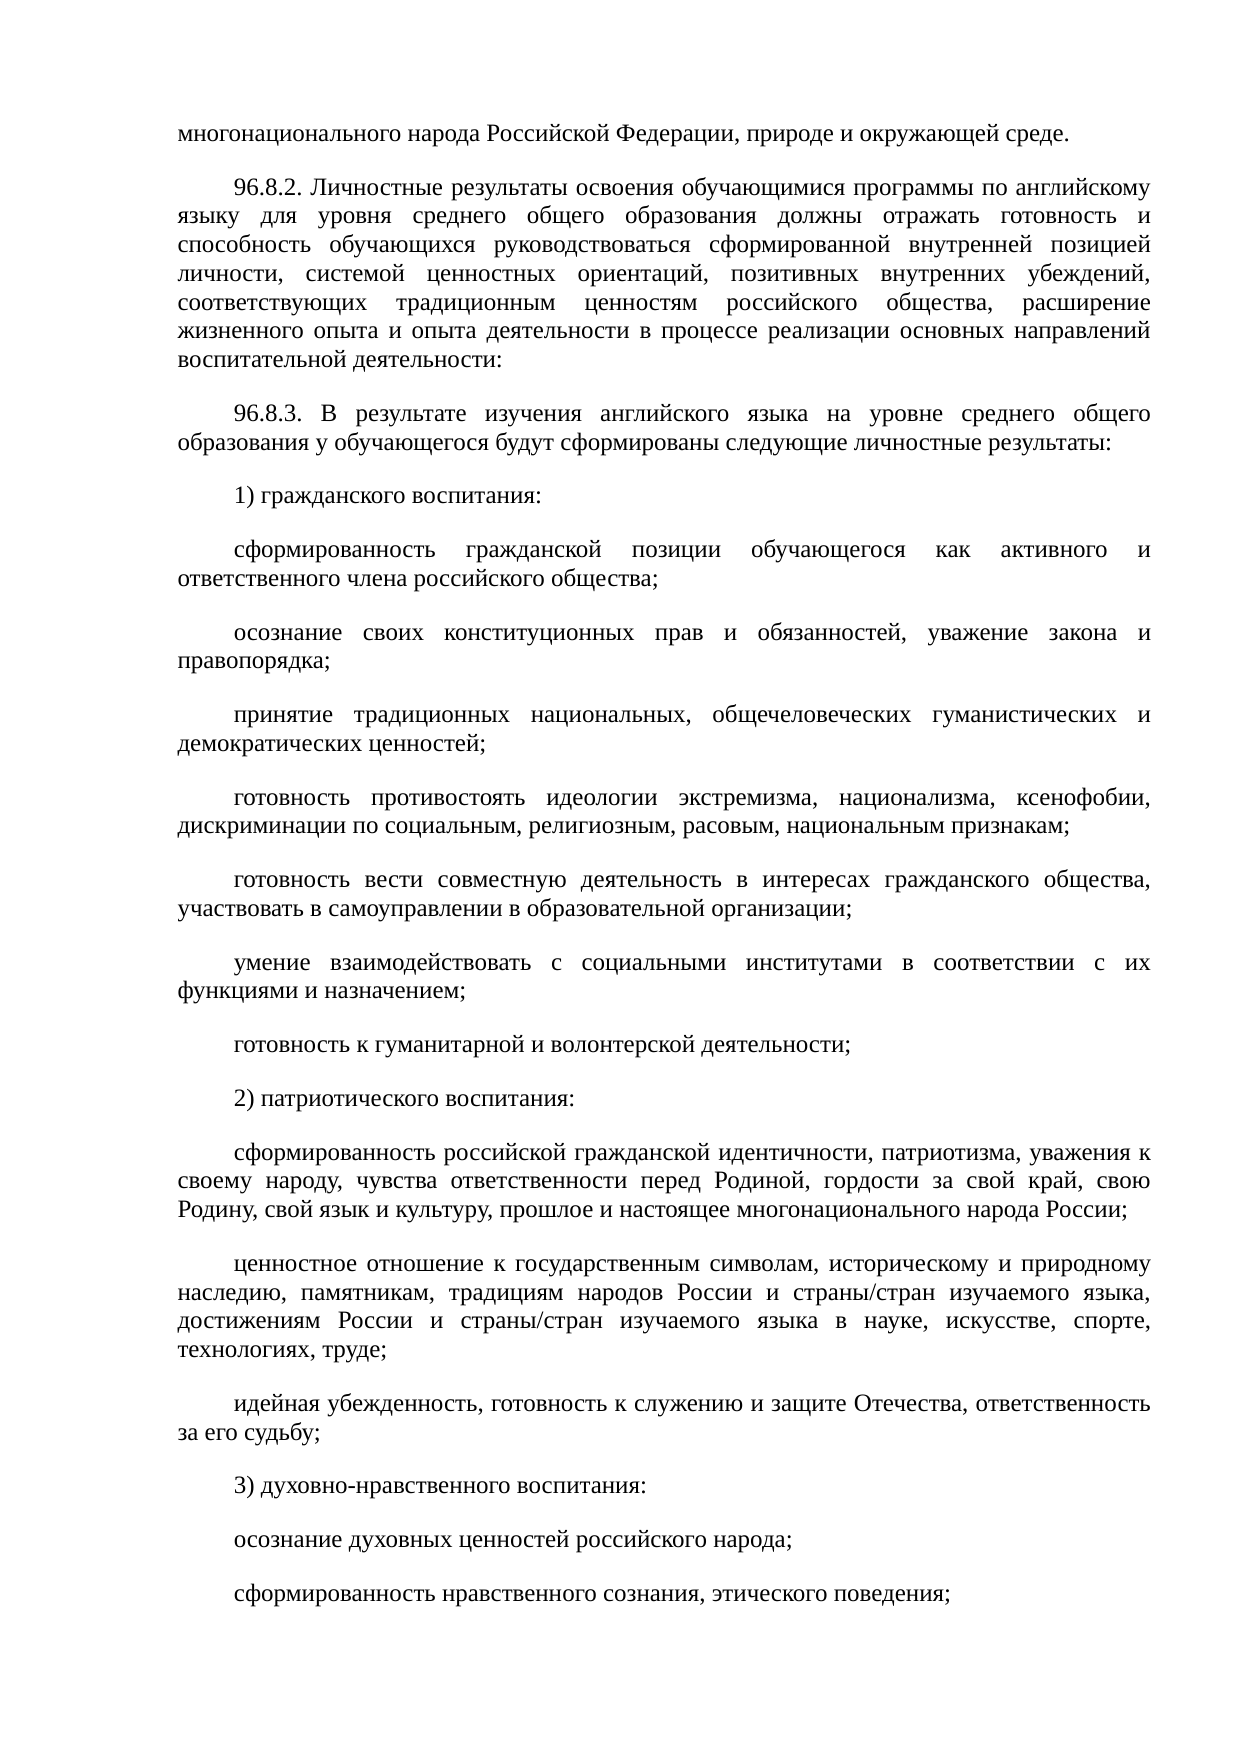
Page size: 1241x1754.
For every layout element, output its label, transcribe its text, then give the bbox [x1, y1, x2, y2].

text осознание своих конституционных прав и обязанностей, уважение закона и правопорядка; [177, 617, 1152, 674]
text осознание духовных ценностей российского народа; [177, 1524, 1152, 1553]
text принятие традиционных национальных, общечеловеческих гуманистических и демократических ценностей; [177, 699, 1152, 757]
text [177, 118, 1152, 147]
text 1) гражданского воспитания: [177, 481, 1152, 509]
text 2) патриотического воспитания: [177, 1083, 1152, 1112]
text готовность вести совместную деятельность в интересах гражданского общества, участвовать в самоуправлении в образовательной организации; [177, 864, 1152, 922]
text готовность противостоять идеологии экстремизма, национализма, ксенофобии, дискриминации по социальным, религиозным, расовым, национальным признакам; [177, 782, 1152, 839]
text 96.8.3. В результате изучения английского языка на уровне среднего общего образования у обучающегося будут сформированы следующие личностные результаты: [177, 398, 1152, 456]
text готовность к гуманитарной и волонтерской деятельности; [177, 1029, 1152, 1058]
text ценностное отношение к государственным символам, историческому и природному наследию, памятникам, традициям народов России и страны/стран изучаемого языка, достижениям России и страны/стран изучаемого языка в науке, искусстве, спорте, технологиях, труде; [177, 1248, 1152, 1363]
text идейная убежденность, готовность к служению и защите Отечества, ответственность за его судьбу; [177, 1388, 1152, 1446]
text сформированность гражданской позиции обучающегося как активного и ответственного члена российского общества; [177, 534, 1152, 592]
text 3) духовно-нравственного воспитания: [177, 1471, 1152, 1499]
text умение взаимодействовать с социальными институтами в соответствии с их функциями и назначением; [177, 947, 1152, 1004]
text 96.8.2. Личностные результаты освоения обучающимися программы по английскому языку для уровня среднего общего образования должны отражать готовность и способность обучающихся руководствоваться сформированной внутренней позицией личности, системой ценностных ориентаций, позитивных внутренних убеждений, соответствующих традиционным ценностям российского общества, расширение жизненного опыта и опыта деятельности в процессе реализации основных направлений воспитательной деятельности: [177, 172, 1152, 373]
text сформированность нравственного сознания, этического поведения; [177, 1578, 1152, 1607]
text сформированность российской гражданской идентичности, патриотизма, уважения к своему народу, чувства ответственности перед Родиной, гордости за свой край, свою Родину, свой язык и культуру, прошлое и настоящее многонационального народа России; [177, 1137, 1152, 1223]
